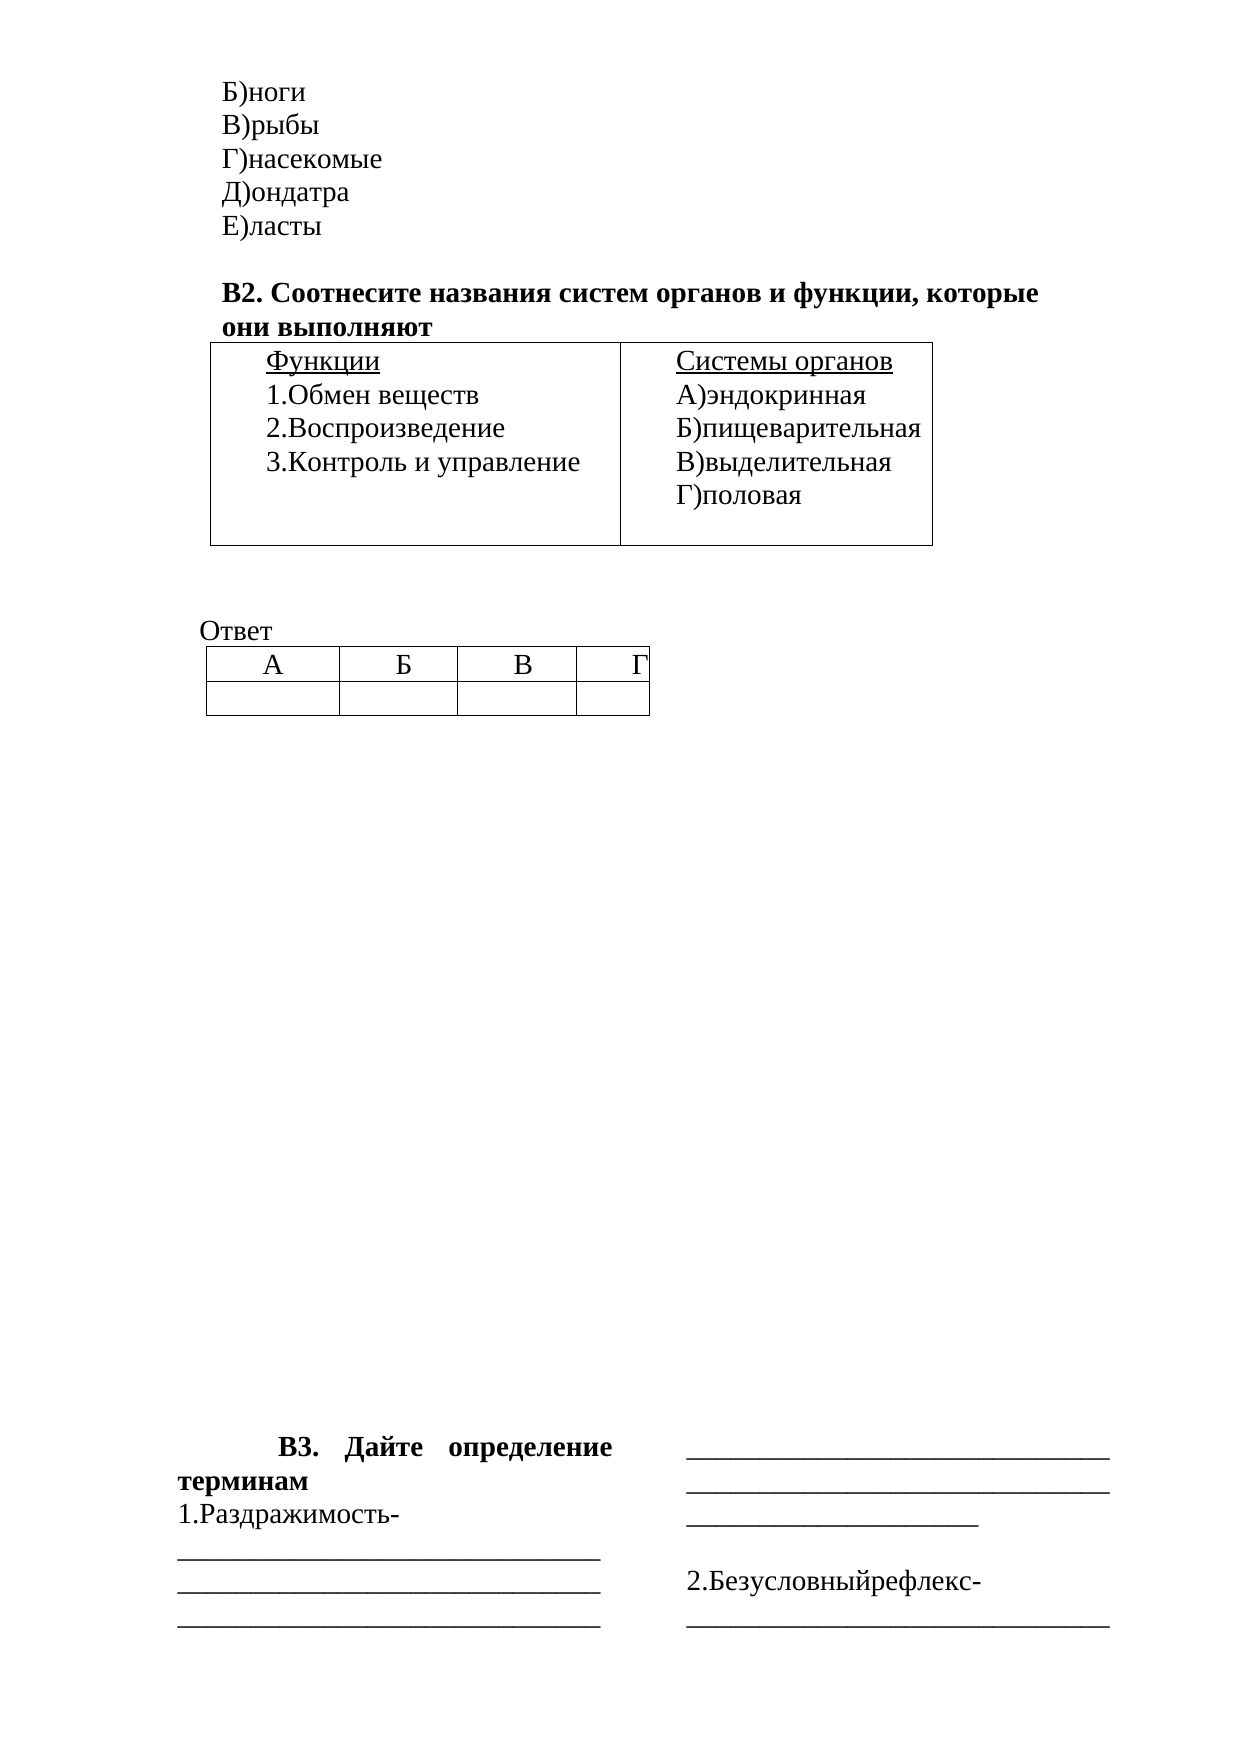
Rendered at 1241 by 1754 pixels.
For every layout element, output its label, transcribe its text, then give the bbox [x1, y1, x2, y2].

table_header Системы органов А)эндокринная Б)пищеварительная В)выделительная Г)половая [621, 343, 932, 544]
text они выполняют [222, 309, 1122, 342]
text Е)ласты [222, 208, 1122, 242]
text Д)ондатра [222, 174, 1122, 208]
text Ответ [177, 613, 613, 646]
table_header А [207, 647, 339, 681]
text Г)насекомые [222, 141, 1122, 174]
table_cell [458, 682, 576, 715]
table_cell [577, 682, 649, 715]
table_cell [340, 682, 457, 715]
table_cell [207, 682, 339, 715]
text В)рыбы [222, 107, 1122, 141]
text 1.Раздражимость- _____________________________________________________________________________________________________________________________________________________________________ [686, 1429, 1122, 1530]
table_header Функции 1.Обмен веществ 2.Воспроизведение 3.Контроль и управление [211, 343, 620, 544]
table_header Г [577, 647, 649, 681]
text Б)ноги [222, 74, 1122, 107]
table_header Б [340, 647, 457, 681]
text В2. Соотнесите названия систем органов и функции, которые [222, 275, 1122, 309]
text 1.Раздражимость- _____________________________________________________________________________________________________________________________________________________________________ [177, 1496, 613, 1631]
text В3. Дайте определение терминам [177, 1429, 613, 1496]
table_header В [458, 647, 576, 681]
